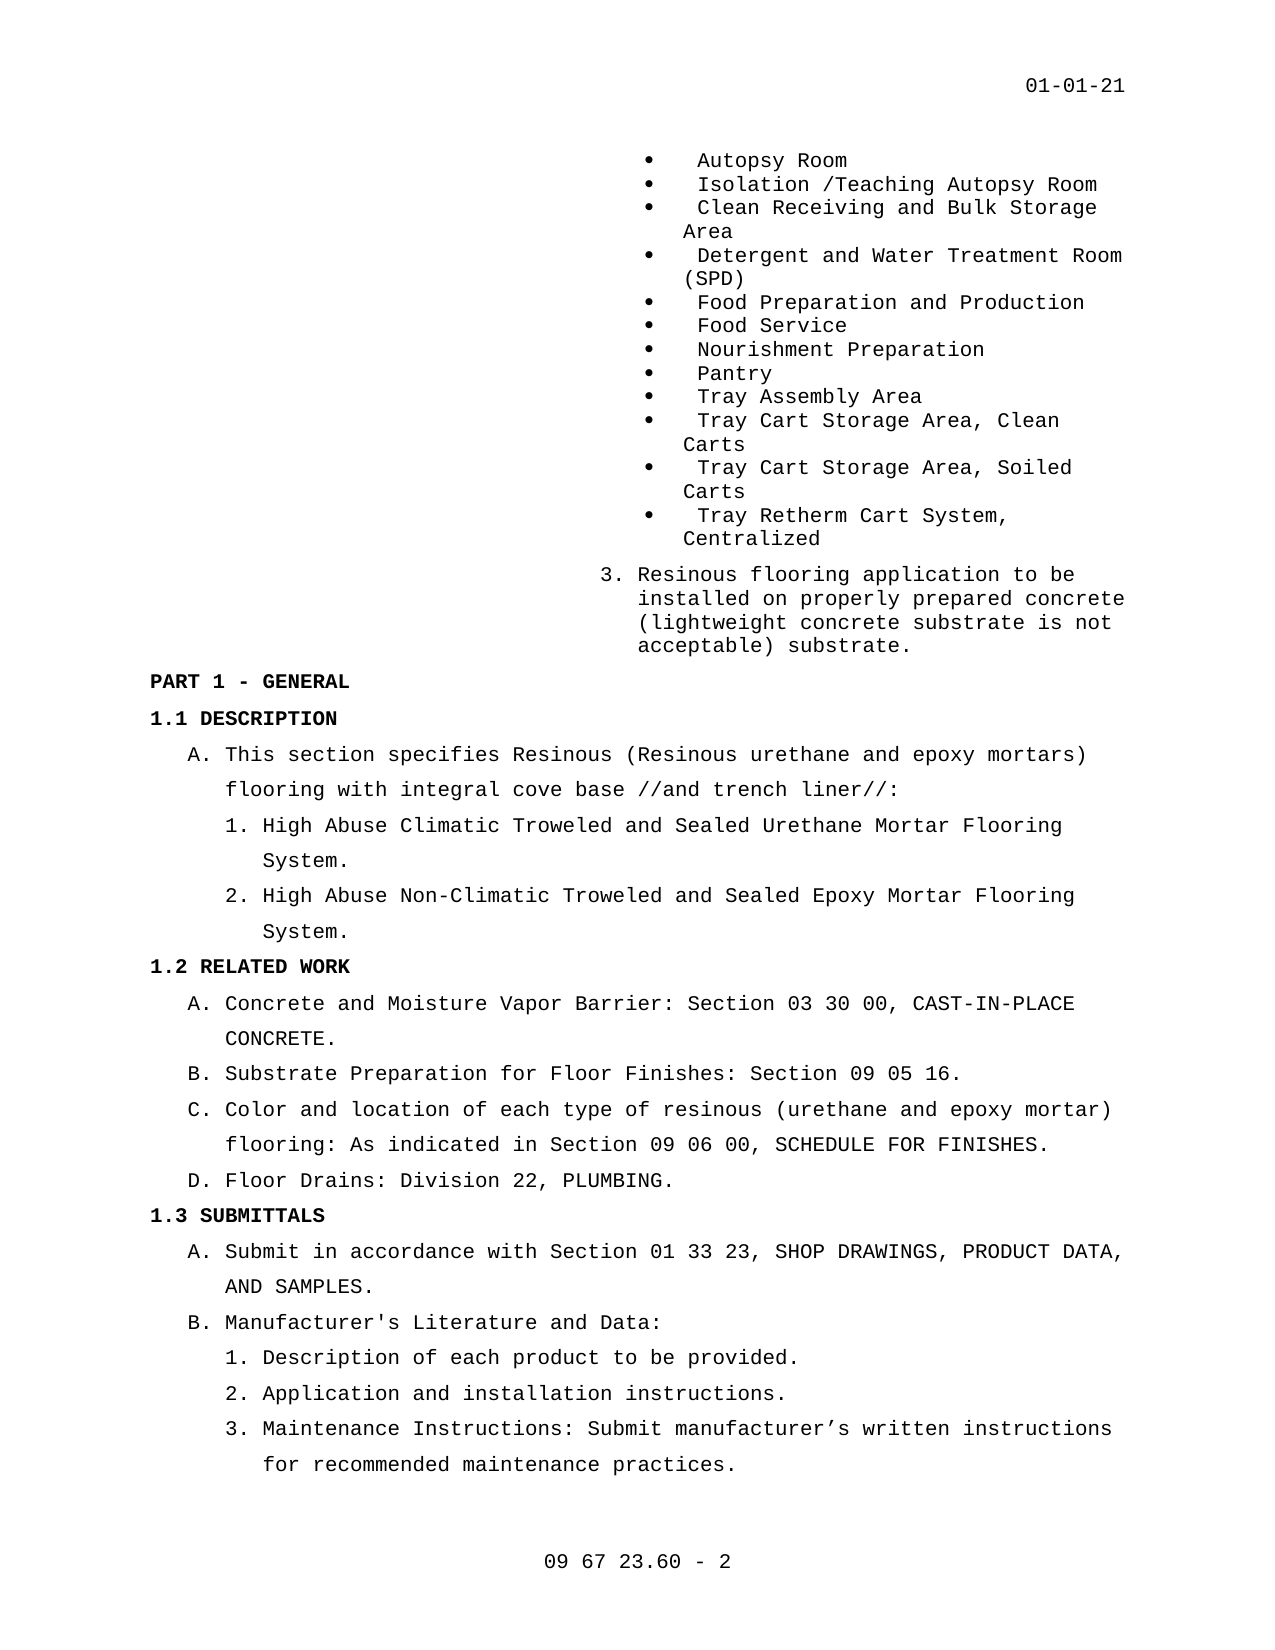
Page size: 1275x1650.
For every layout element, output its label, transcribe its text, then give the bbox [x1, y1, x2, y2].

text  Clean Receiving and Bulk Storage Area [645, 197, 1125, 244]
text C. Color and location of each type of resinous (urethane and epoxy mortar) flooring: As indicated in Section 09 06 00, SCHEDULE FOR FINISHES. [187, 1099, 1125, 1158]
text 1. Description of each product to be provided. [225, 1347, 1125, 1371]
text  Tray Cart Storage Area, Soiled Carts [645, 457, 1125, 505]
text  Food Preparation and Production [645, 292, 1125, 316]
text A. Submit in accordance with Section 01 33 23, SHOP DRAWINGS, PRODUCT DATA, AND SAMPLES. [187, 1241, 1125, 1300]
text A. Concrete and Moisture Vapor Barrier: Section 03 30 00, CAST-IN-PLACE CONCRETE. [187, 992, 1125, 1052]
text 1.3 SUBMITTALS [150, 1205, 1125, 1229]
text  Pantry [645, 363, 1125, 386]
text 3. Resinous flooring application to be installed on properly prepared concrete (lightweight concrete substrate is not acceptable) substrate. [600, 564, 1125, 659]
text  Isolation /Teaching Autopsy Room [645, 174, 1125, 197]
text 2. Application and installation instructions. [225, 1383, 1125, 1406]
text 3. Maintenance Instructions: Submit manufacturer’s written instructions for recommended maintenance practices. [225, 1418, 1125, 1477]
text  Tray Assembly Area [645, 386, 1125, 410]
text  Nourishment Preparation [645, 339, 1125, 363]
text  Tray Retherm Cart System, Centralized [645, 505, 1125, 552]
text 1. High Abuse Climatic Troweled and Sealed Urethane Mortar Flooring System. [225, 815, 1125, 874]
text A. This section specifies Resinous (Resinous urethane and epoxy mortars) flooring with integral cove base //and trench liner//: [187, 744, 1125, 803]
text  Food Service [645, 316, 1125, 339]
text  Autopsy Room [645, 150, 1125, 174]
text PART 1 - GENERAL [150, 672, 1125, 695]
text 1.1 DESCRIPTION [150, 708, 1125, 731]
text 1.2 RELATED WORK [150, 956, 1125, 980]
text B. Substrate Preparation for Floor Finishes: Section 09 05 16. [187, 1063, 1125, 1087]
text  Tray Cart Storage Area, Clean Carts [645, 410, 1125, 457]
text B. Manufacturer's Literature and Data: [187, 1312, 1125, 1336]
text D. Floor Drains: Division 22, PLUMBING. [187, 1169, 1125, 1193]
text  Detergent and Water Treatment Room (SPD) [645, 244, 1125, 292]
text 2. High Abuse Non-Climatic Troweled and Sealed Epoxy Mortar Flooring System. [225, 886, 1125, 944]
